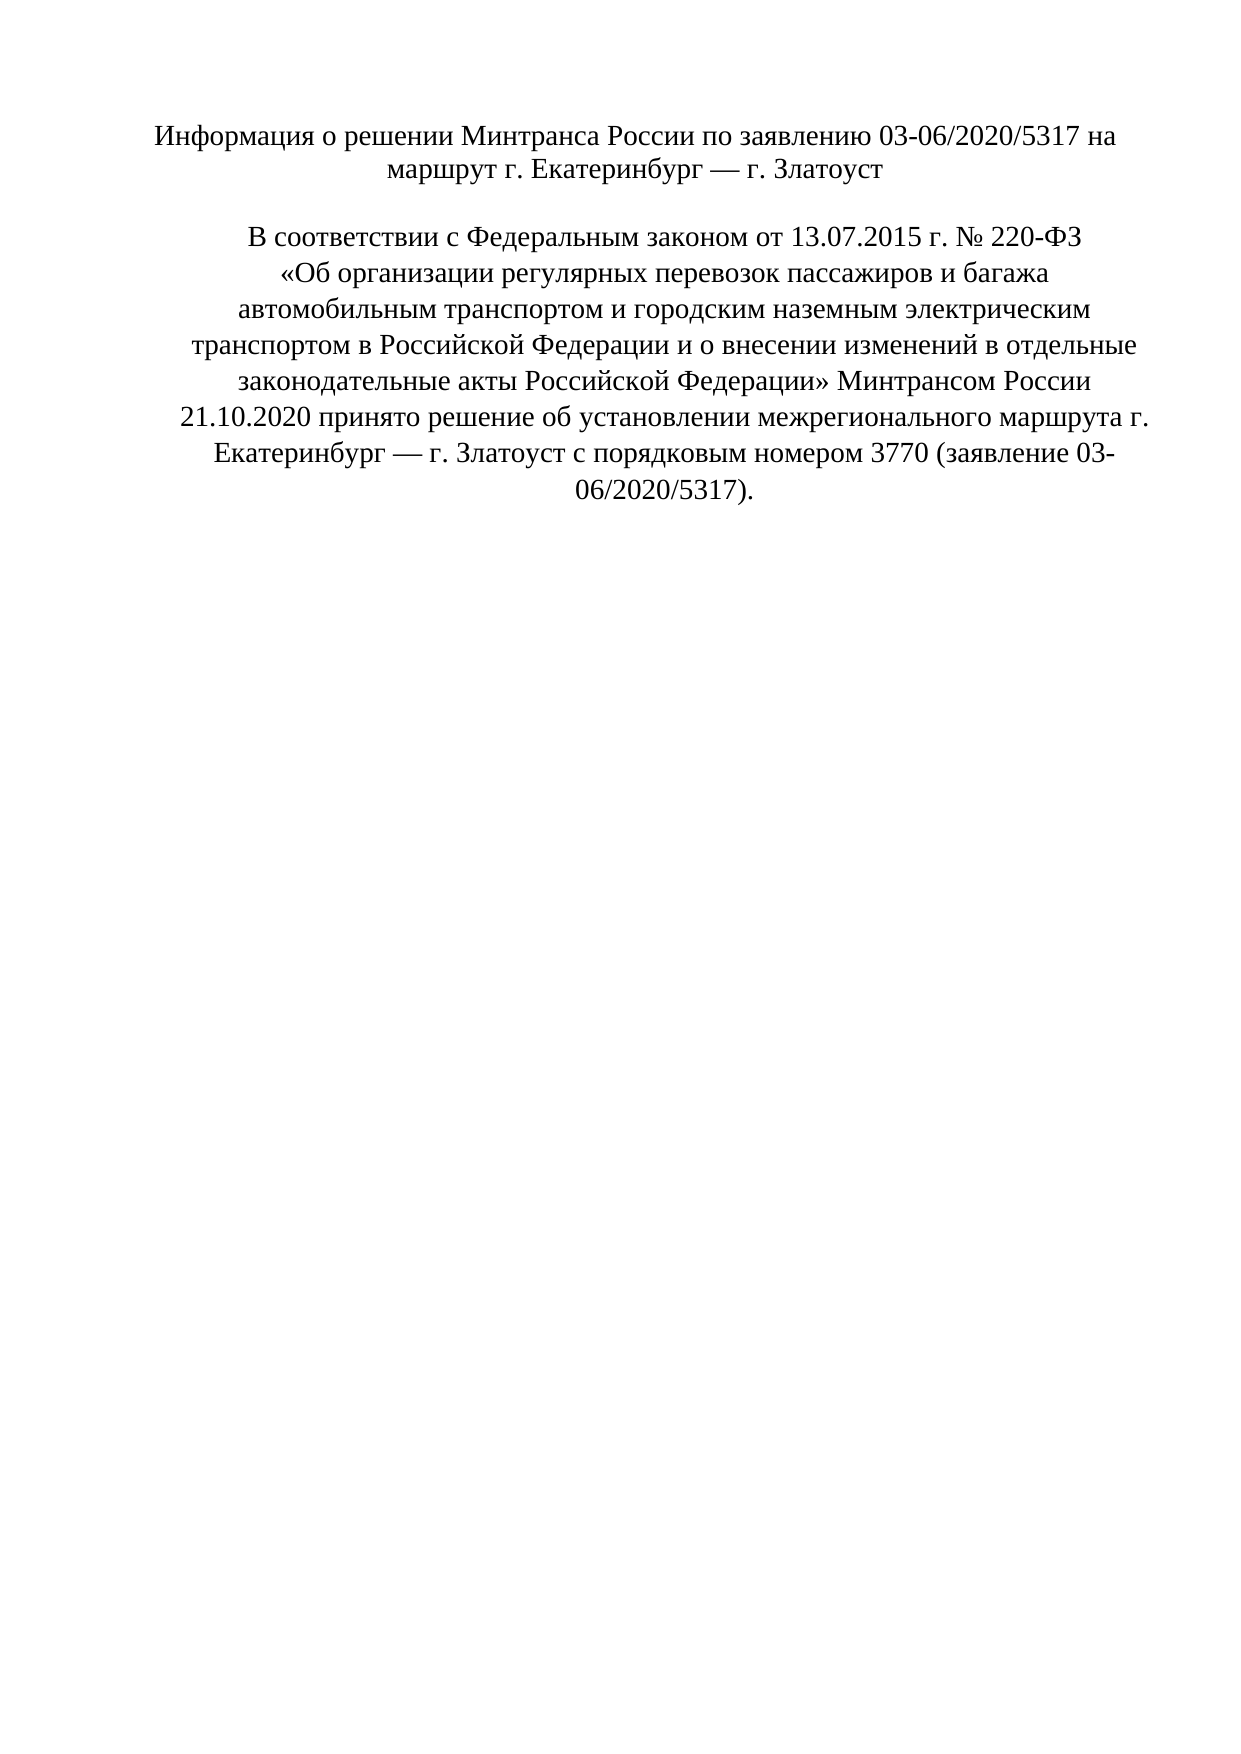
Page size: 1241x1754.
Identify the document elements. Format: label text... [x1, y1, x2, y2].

text Информация о решении Минтранса России по заявлению 03-06/2020/5317 на маршрут г. Екатеринбург — г. Златоуст [118, 118, 1152, 185]
text В соответствии с Федеральным законом от 13.07.2015 г. № 220-ФЗ «Об организации регулярных перевозок пассажиров и багажа автомобильным транспортом и городским наземным электрическим транспортом в Российской Федерации и о внесении изменений в отдельные законодательные акты Российской Федерации» Минтрансом России 21.10.2020 принято решение об установлении межрегионального маршрута г. Екатеринбург — г. Златоуст с порядковым номером 3770 (заявление 03-06/2020/5317). [177, 219, 1152, 505]
